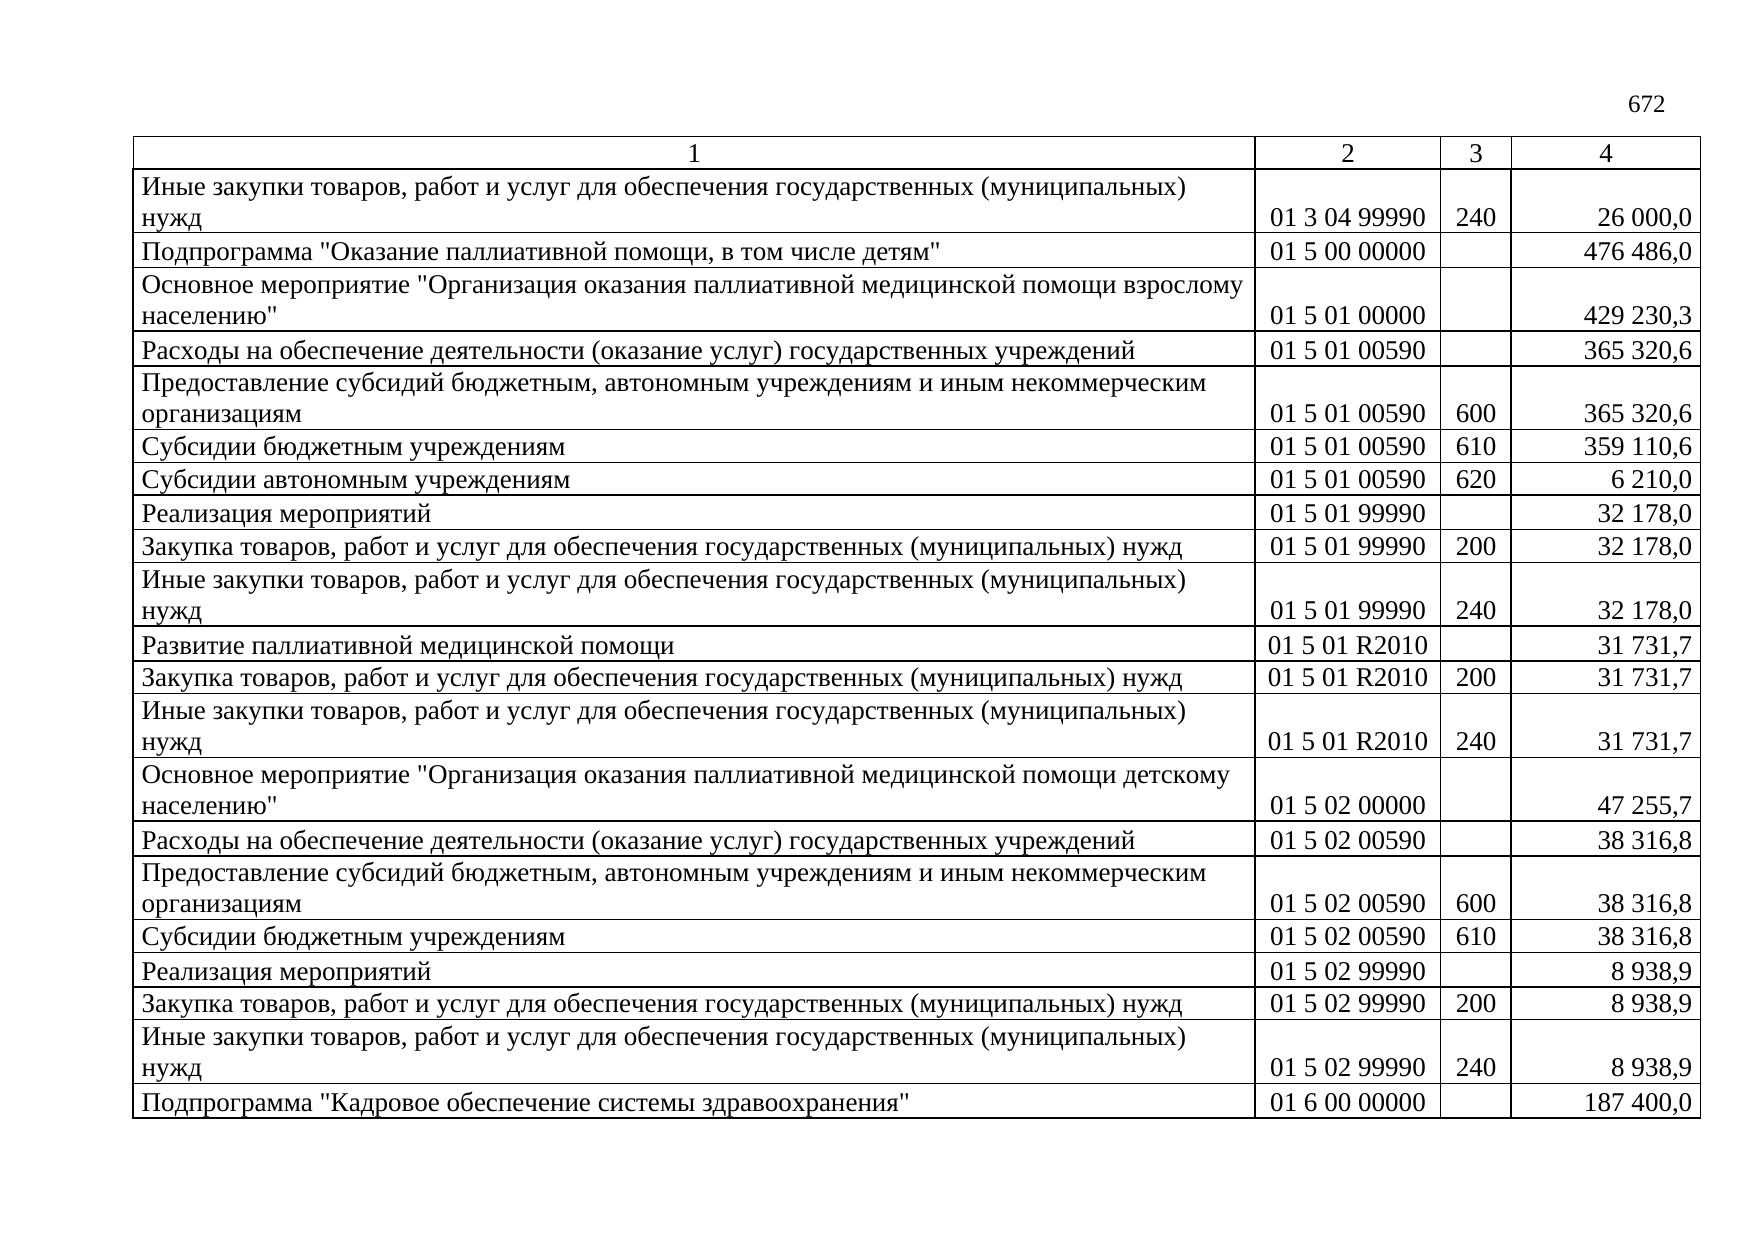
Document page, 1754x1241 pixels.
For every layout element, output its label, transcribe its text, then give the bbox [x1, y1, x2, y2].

table_cell [1441, 953, 1510, 986]
table_cell Расходы на обеспечение деятельности (оказание услуг) государственных учреждений [134, 332, 1254, 365]
table_cell Предоставление субсидий бюджетным, автономным учреждениям и иным некоммерческим организациям [134, 857, 1254, 919]
table_cell 26 000,0 [1512, 170, 1700, 232]
table_cell 32 178,0 [1512, 530, 1700, 561]
table_cell [1441, 822, 1510, 855]
table_cell 600 [1441, 367, 1510, 429]
table_cell 38 316,8 [1512, 920, 1700, 951]
table_header 2 [1256, 137, 1440, 168]
table_cell 01 5 02 99990 [1256, 1020, 1440, 1083]
table_header 1 [134, 137, 1254, 168]
table_header 4 [1512, 137, 1700, 168]
table_cell Закупка товаров, работ и услуг для обеспечения государственных (муниципальных) нужд [134, 662, 1254, 693]
table_cell Подпрограмма "Кадровое обеспечение системы здравоохранения" [134, 1084, 1254, 1117]
table_cell 600 [1441, 857, 1510, 919]
table_cell 01 5 02 00590 [1256, 822, 1440, 855]
table_cell 01 5 02 00590 [1256, 857, 1440, 919]
table_cell 38 316,8 [1512, 857, 1700, 919]
table_cell Развитие паллиативной медицинской помощи [134, 627, 1254, 660]
table_cell 240 [1441, 170, 1510, 232]
table_header 3 [1441, 137, 1511, 168]
table_cell 240 [1441, 1020, 1510, 1083]
table_cell 8 938,9 [1512, 1020, 1700, 1083]
table_cell Закупка товаров, работ и услуг для обеспечения государственных (муниципальных) нужд [134, 530, 1254, 561]
table_cell 01 5 01 00590 [1256, 332, 1440, 365]
table_cell Закупка товаров, работ и услуг для обеспечения государственных (муниципальных) нужд [134, 988, 1254, 1019]
table_cell 01 5 01 R2010 [1256, 662, 1440, 693]
table_cell Расходы на обеспечение деятельности (оказание услуг) государственных учреждений [134, 822, 1254, 855]
table_cell [1441, 758, 1510, 820]
table_cell Основное мероприятие "Организация оказания паллиативной медицинской помощи детскому населению" [134, 758, 1254, 820]
table_cell 01 5 02 99990 [1256, 988, 1440, 1019]
table_cell 8 938,9 [1512, 953, 1700, 986]
table_cell Реализация мероприятий [134, 953, 1254, 986]
table_cell [1441, 1084, 1510, 1117]
table_cell 31 731,7 [1512, 662, 1700, 693]
table_cell [1441, 627, 1510, 660]
table_cell 32 178,0 [1512, 563, 1700, 625]
table_cell 01 6 00 00000 [1256, 1084, 1440, 1117]
table_cell 610 [1441, 430, 1510, 461]
table_cell 01 5 01 99990 [1256, 530, 1440, 561]
table_cell 240 [1441, 563, 1510, 625]
table_cell 365 320,6 [1512, 332, 1700, 365]
table_cell 01 5 01 R2010 [1256, 694, 1440, 756]
table_cell 01 5 01 00590 [1256, 463, 1440, 494]
table_cell Субсидии автономным учреждениям [134, 463, 1254, 494]
table_cell 01 5 01 00000 [1256, 268, 1440, 330]
table_cell 359 110,6 [1512, 430, 1700, 461]
table_cell Иные закупки товаров, работ и услуг для обеспечения государственных (муниципальных) нужд [134, 170, 1254, 232]
table_cell 47 255,7 [1512, 758, 1700, 820]
table_cell 01 5 01 00590 [1256, 430, 1440, 461]
table_cell 187 400,0 [1512, 1084, 1700, 1117]
table_cell 476 486,0 [1512, 233, 1700, 266]
table_cell 6 210,0 [1512, 463, 1700, 494]
table_cell 01 3 04 99990 [1256, 170, 1440, 232]
table_cell 31 731,7 [1512, 627, 1700, 660]
table_cell 8 938,9 [1512, 988, 1700, 1019]
table_cell [1441, 332, 1510, 365]
table_cell Основное мероприятие "Организация оказания паллиативной медицинской помощи взрослому населению" [134, 268, 1254, 330]
table_cell 240 [1441, 694, 1510, 756]
table_cell Иные закупки товаров, работ и услуг для обеспечения государственных (муниципальных) нужд [134, 694, 1254, 756]
table_cell 429 230,3 [1512, 268, 1700, 330]
table_cell Иные закупки товаров, работ и услуг для обеспечения государственных (муниципальных) нужд [134, 563, 1254, 625]
table_cell 620 [1441, 463, 1510, 494]
table_cell 01 5 01 99990 [1256, 563, 1440, 625]
table_cell Субсидии бюджетным учреждениям [134, 920, 1254, 951]
table_cell [1441, 233, 1510, 266]
table_cell 01 5 01 R2010 [1256, 627, 1440, 660]
table_cell 01 5 01 99990 [1256, 496, 1440, 529]
table_cell Подпрограмма "Оказание паллиативной помощи, в том числе детям" [134, 233, 1254, 266]
table_cell 31 731,7 [1512, 694, 1700, 756]
table_cell 200 [1441, 530, 1510, 561]
table_cell 01 5 01 00590 [1256, 367, 1440, 429]
table_cell [1441, 496, 1510, 529]
table_cell 200 [1441, 662, 1510, 693]
table_cell 38 316,8 [1512, 822, 1700, 855]
table_cell 01 5 02 00000 [1256, 758, 1440, 820]
table_cell 610 [1441, 920, 1510, 951]
table_cell 01 5 02 00590 [1256, 920, 1440, 951]
table_cell 200 [1441, 988, 1510, 1019]
table_cell Иные закупки товаров, работ и услуг для обеспечения государственных (муниципальных) нужд [134, 1020, 1254, 1083]
table_cell 01 5 02 99990 [1256, 953, 1440, 986]
table_cell Реализация мероприятий [134, 496, 1254, 529]
table_cell 365 320,6 [1512, 367, 1700, 429]
table_cell [1441, 268, 1510, 330]
table_cell 01 5 00 00000 [1256, 233, 1440, 266]
table_cell Субсидии бюджетным учреждениям [134, 430, 1254, 461]
table_cell 32 178,0 [1512, 496, 1700, 529]
table_cell Предоставление субсидий бюджетным, автономным учреждениям и иным некоммерческим организациям [134, 367, 1254, 429]
